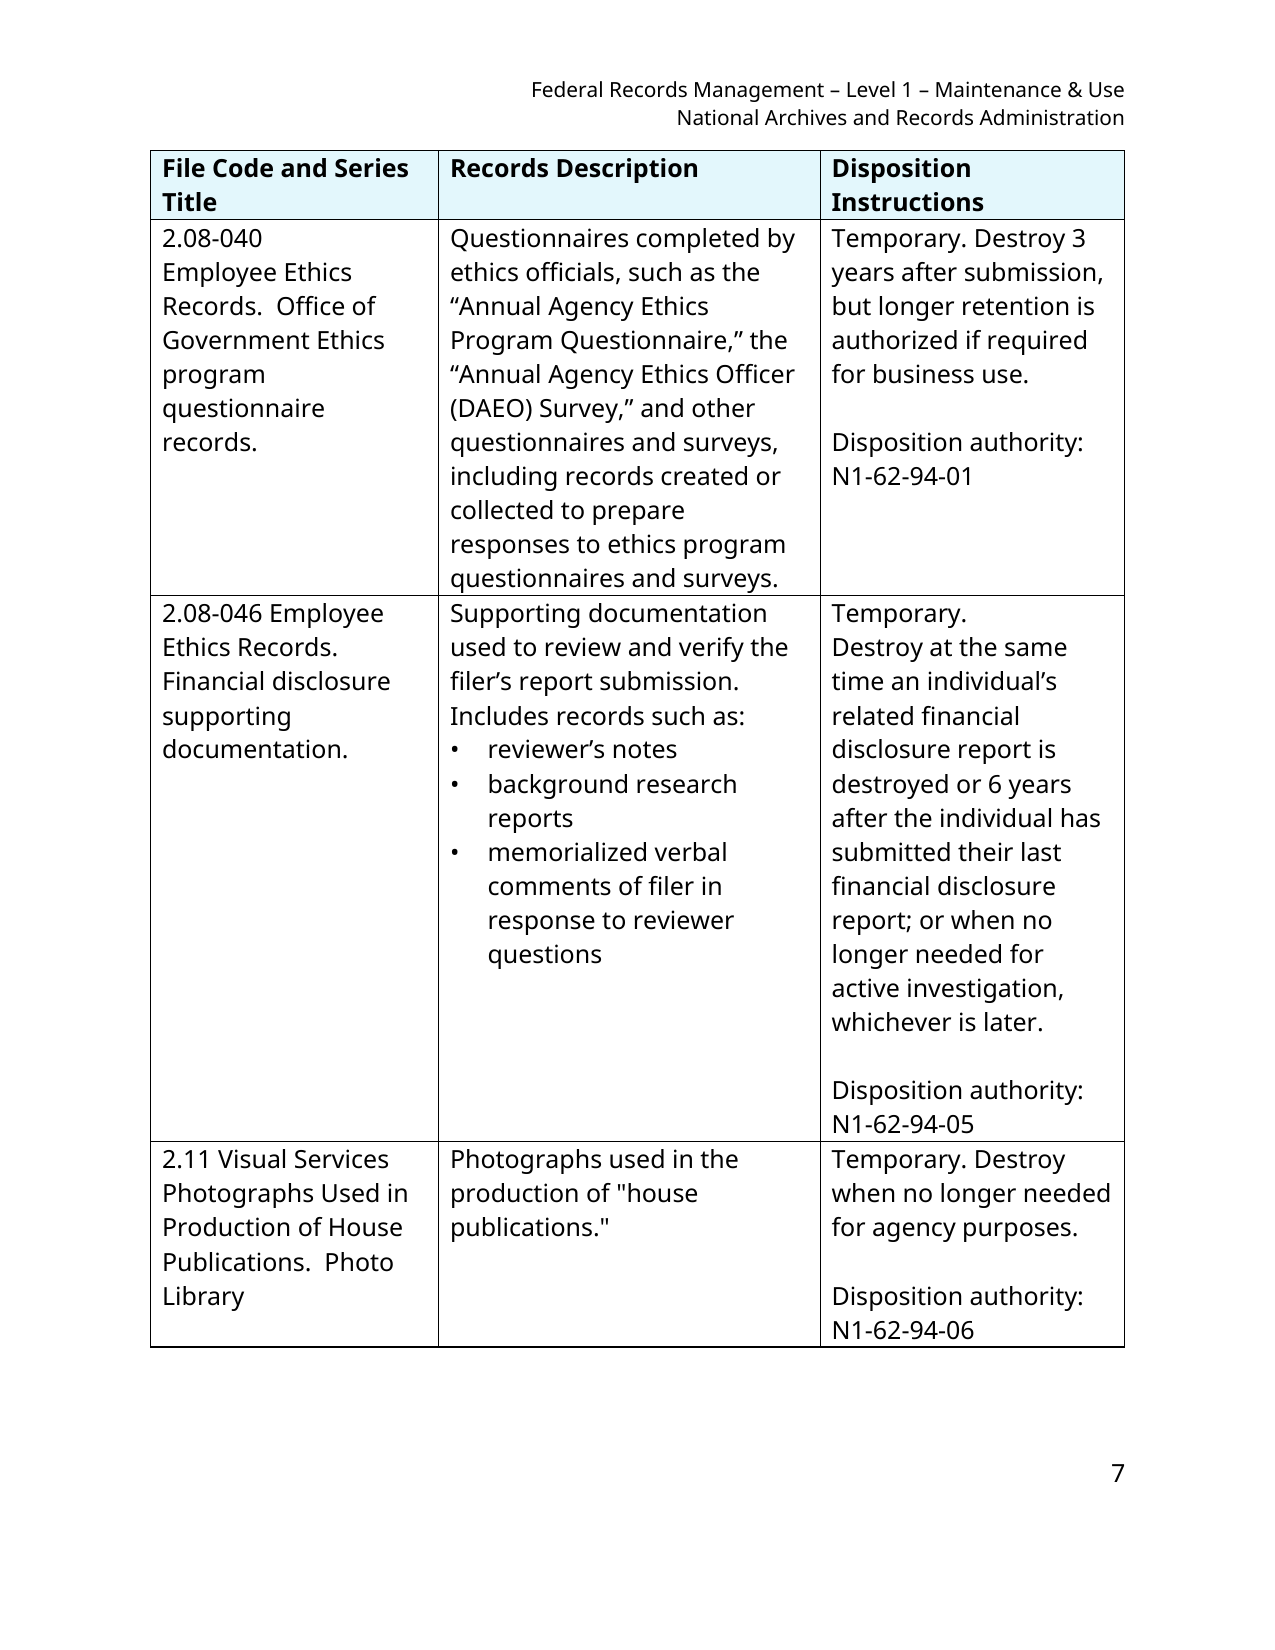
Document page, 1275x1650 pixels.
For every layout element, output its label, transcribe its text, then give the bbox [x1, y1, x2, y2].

table_header File Code and Series Title [151, 151, 438, 219]
table_cell Supporting documentation used to review and verify the filer’s report submission. Includes records such as: reviewer’s notes background research reports memorialized verbal comments of filer in response to reviewer questions [439, 596, 820, 1141]
table_cell 2.08-046 Employee Ethics Records. Financial disclosure supporting documentation. [151, 596, 438, 1141]
table_cell 2.11 Visual Services Photographs Used in Production of House Publications. Photo Library [151, 1142, 438, 1346]
table_header Records Description [439, 151, 820, 219]
table_cell Temporary. Destroy 3 years after submission, but longer retention is authorized if required for business use. Disposition authority: N1-62-94-01 [821, 220, 1124, 595]
table_cell 2.08-040 Employee Ethics Records. Office of Government Ethics program questionnaire records. [151, 220, 438, 595]
table_cell Photographs used in the production of "house publications." [439, 1142, 820, 1346]
table_cell Temporary. Destroy at the same time an individual’s related financial disclosure report is destroyed or 6 years after the individual has submitted their last financial disclosure report; or when no longer needed for active investigation, whichever is later. Disposition authority: N1-62-94-05 [821, 596, 1124, 1141]
table_cell Temporary. Destroy when no longer needed for agency purposes. Disposition authority: N1-62-94-06 [821, 1142, 1124, 1346]
table_cell Questionnaires completed by ethics officials, such as the “Annual Agency Ethics Program Questionnaire,” the “Annual Agency Ethics Officer (DAEO) Survey,” and other questionnaires and surveys, including records created or collected to prepare responses to ethics program questionnaires and surveys. [439, 220, 820, 595]
table_header Disposition Instructions [821, 151, 1124, 219]
